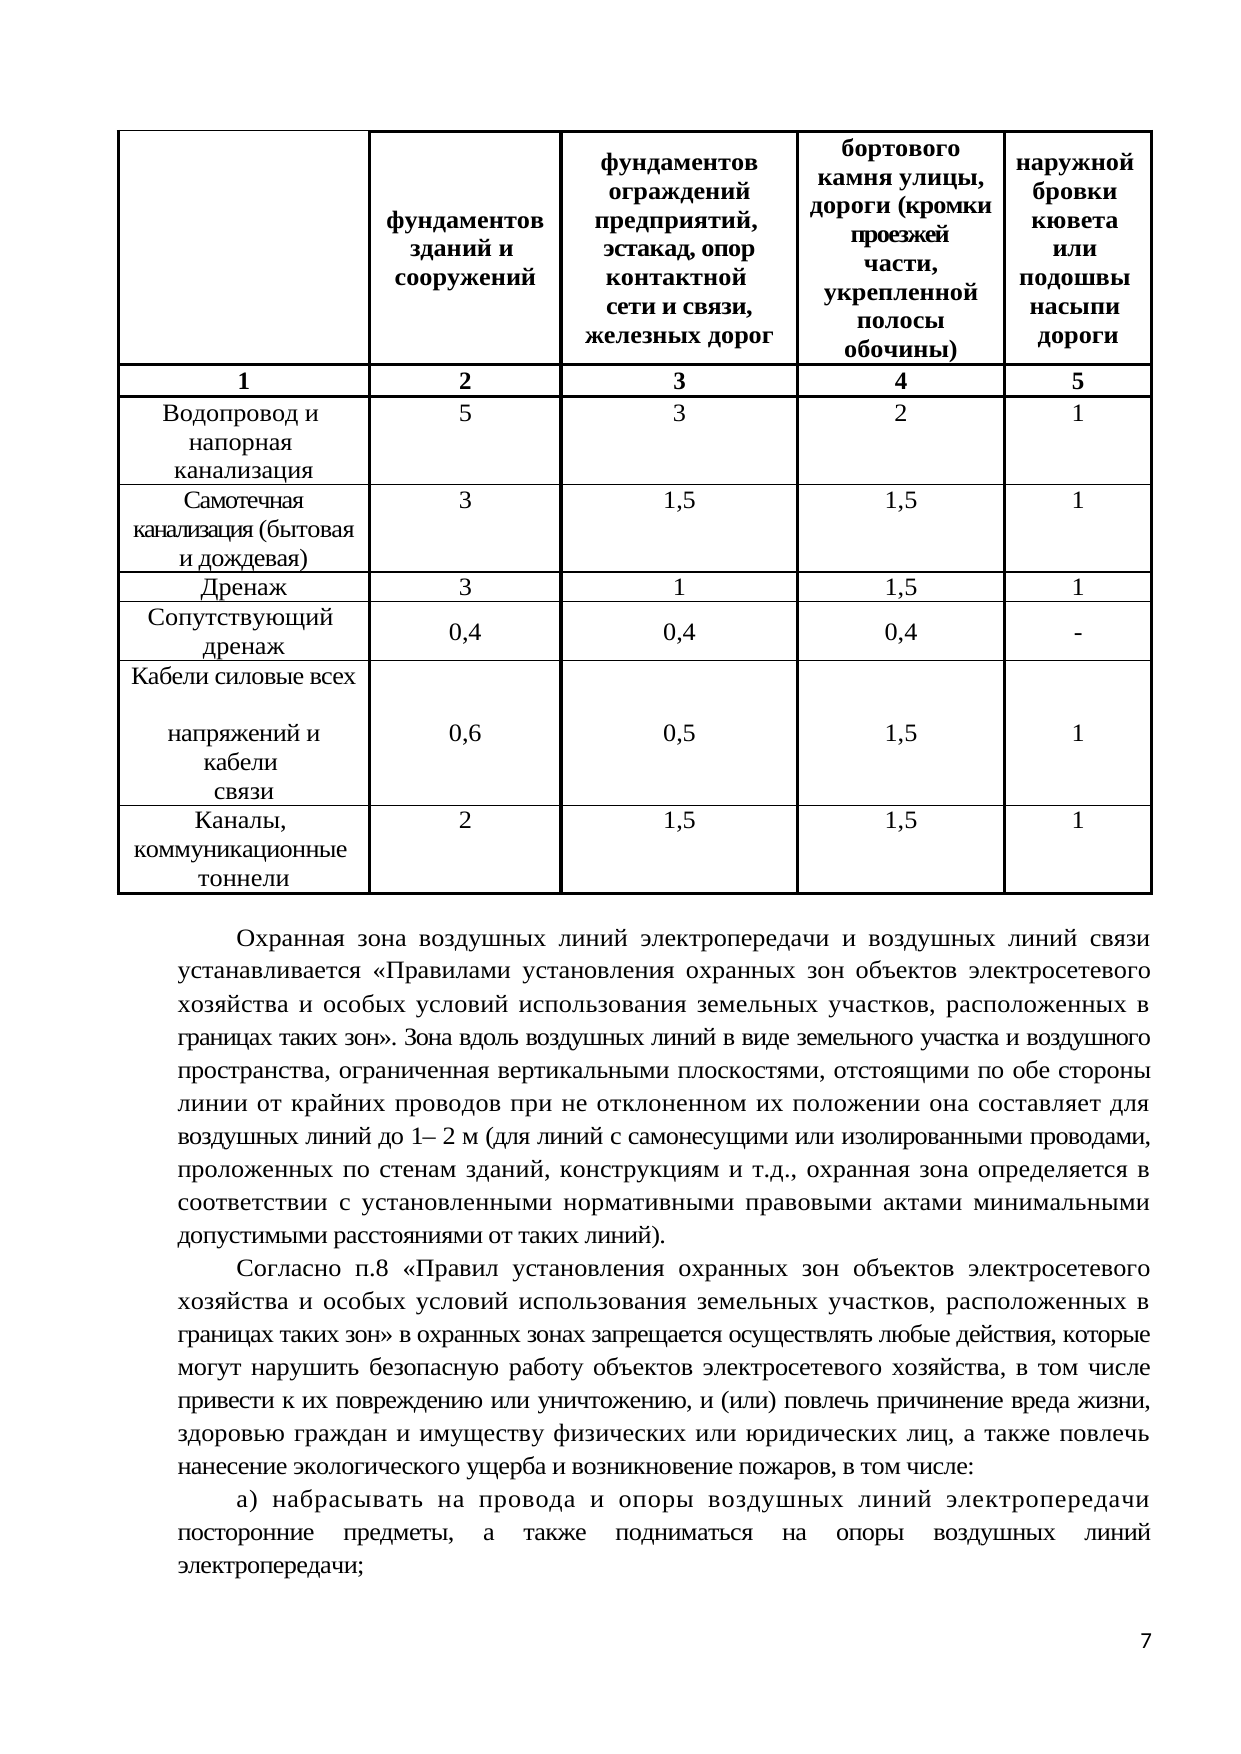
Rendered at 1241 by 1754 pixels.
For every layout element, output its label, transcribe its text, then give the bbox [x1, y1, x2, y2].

table_cell 1 [1006, 485, 1150, 571]
table_cell 0,6 [371, 661, 559, 804]
table_cell 5 [371, 398, 559, 484]
table_cell 1 [1006, 573, 1150, 601]
table_cell 5 [1006, 366, 1150, 395]
table_cell 3 [371, 573, 559, 601]
text Согласно п.8 «Правил установления охранных зон объектов электросетевого хозяйства и особых условий использования земельных участков, расположенных в границах таких зон» в охранных зонах запрещается осуществлять любые действия, которые могут нарушить безопасную работу объектов электросетевого хозяйства, в том числе привести к их повреждению или уничтожению, и (или) повлечь причинение вреда жизни, здоровью граждан и имуществу физических или юридических лиц, а также повлечь нанесение экологического ущерба и возникновение пожаров, в том числе: [177, 1253, 1152, 1480]
table_cell 1,5 [563, 485, 796, 571]
table_cell 1 [563, 573, 796, 601]
table_cell 1 [1006, 661, 1150, 804]
table_cell 3 [563, 398, 796, 484]
table_cell 2 [799, 398, 1003, 484]
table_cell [563, 133, 796, 363]
table_cell Кабели силовые всех напряжений и кабели связи [120, 661, 368, 804]
table_cell Каналы, коммуникационные тоннели [120, 806, 368, 892]
table_cell 2 [371, 366, 559, 395]
table_cell 3 [371, 485, 559, 571]
table_cell 0,4 [799, 602, 1003, 660]
table_cell 0,4 [563, 602, 796, 660]
table_cell 1,5 [799, 661, 1003, 804]
table_cell Водопровод и напорная канализация [120, 398, 368, 484]
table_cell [799, 133, 1003, 363]
table_cell 2 [371, 806, 559, 892]
table_cell 1 [120, 366, 368, 395]
table_cell 3 [563, 366, 796, 395]
table_cell 0,4 [371, 602, 559, 660]
table_cell 1 [1006, 398, 1150, 484]
table_cell - [1006, 602, 1150, 660]
table_cell 0,5 [563, 661, 796, 804]
text а) набрасывать на провода и опоры воздушных линий электропередачи посторонние предметы, а также подниматься на опоры воздушных линий электропередачи; [177, 1484, 1152, 1579]
table_cell 1 [1006, 806, 1150, 892]
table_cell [371, 133, 559, 363]
table_cell 1,5 [799, 485, 1003, 571]
table_cell 1,5 [563, 806, 796, 892]
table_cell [1006, 133, 1150, 363]
table_cell 1,5 [799, 806, 1003, 892]
table_cell Самотечная канализация (бытовая и дождевая) [120, 485, 368, 571]
table_cell 1,5 [799, 573, 1003, 601]
table_cell Дренаж [120, 573, 368, 601]
table_cell 4 [799, 366, 1003, 395]
text Охранная зона воздушных линий электропередачи и воздушных линий связи устанавливается «Правилами установления охранных зон объектов электросетевого хозяйства и особых условий использования земельных участков, расположенных в границах таких зон». Зона вдоль воздушных линий в виде земельного участка и воздушного пространства, ограниченная вертикальными плоскостями, отстоящими по обе стороны линии от крайних проводов при не отклоненном их положении она составляет для воздушных линий до 1– 2 м (для линий с самонесущими или изолированными проводами, проложенных по стенам зданий, конструкциям и т.д., охранная зона определяется в соответствии с установленными нормативными правовыми актами минимальными допустимыми расстояниями от таких линий). [177, 923, 1152, 1248]
table_cell Сопутствующий дренаж [120, 602, 368, 660]
